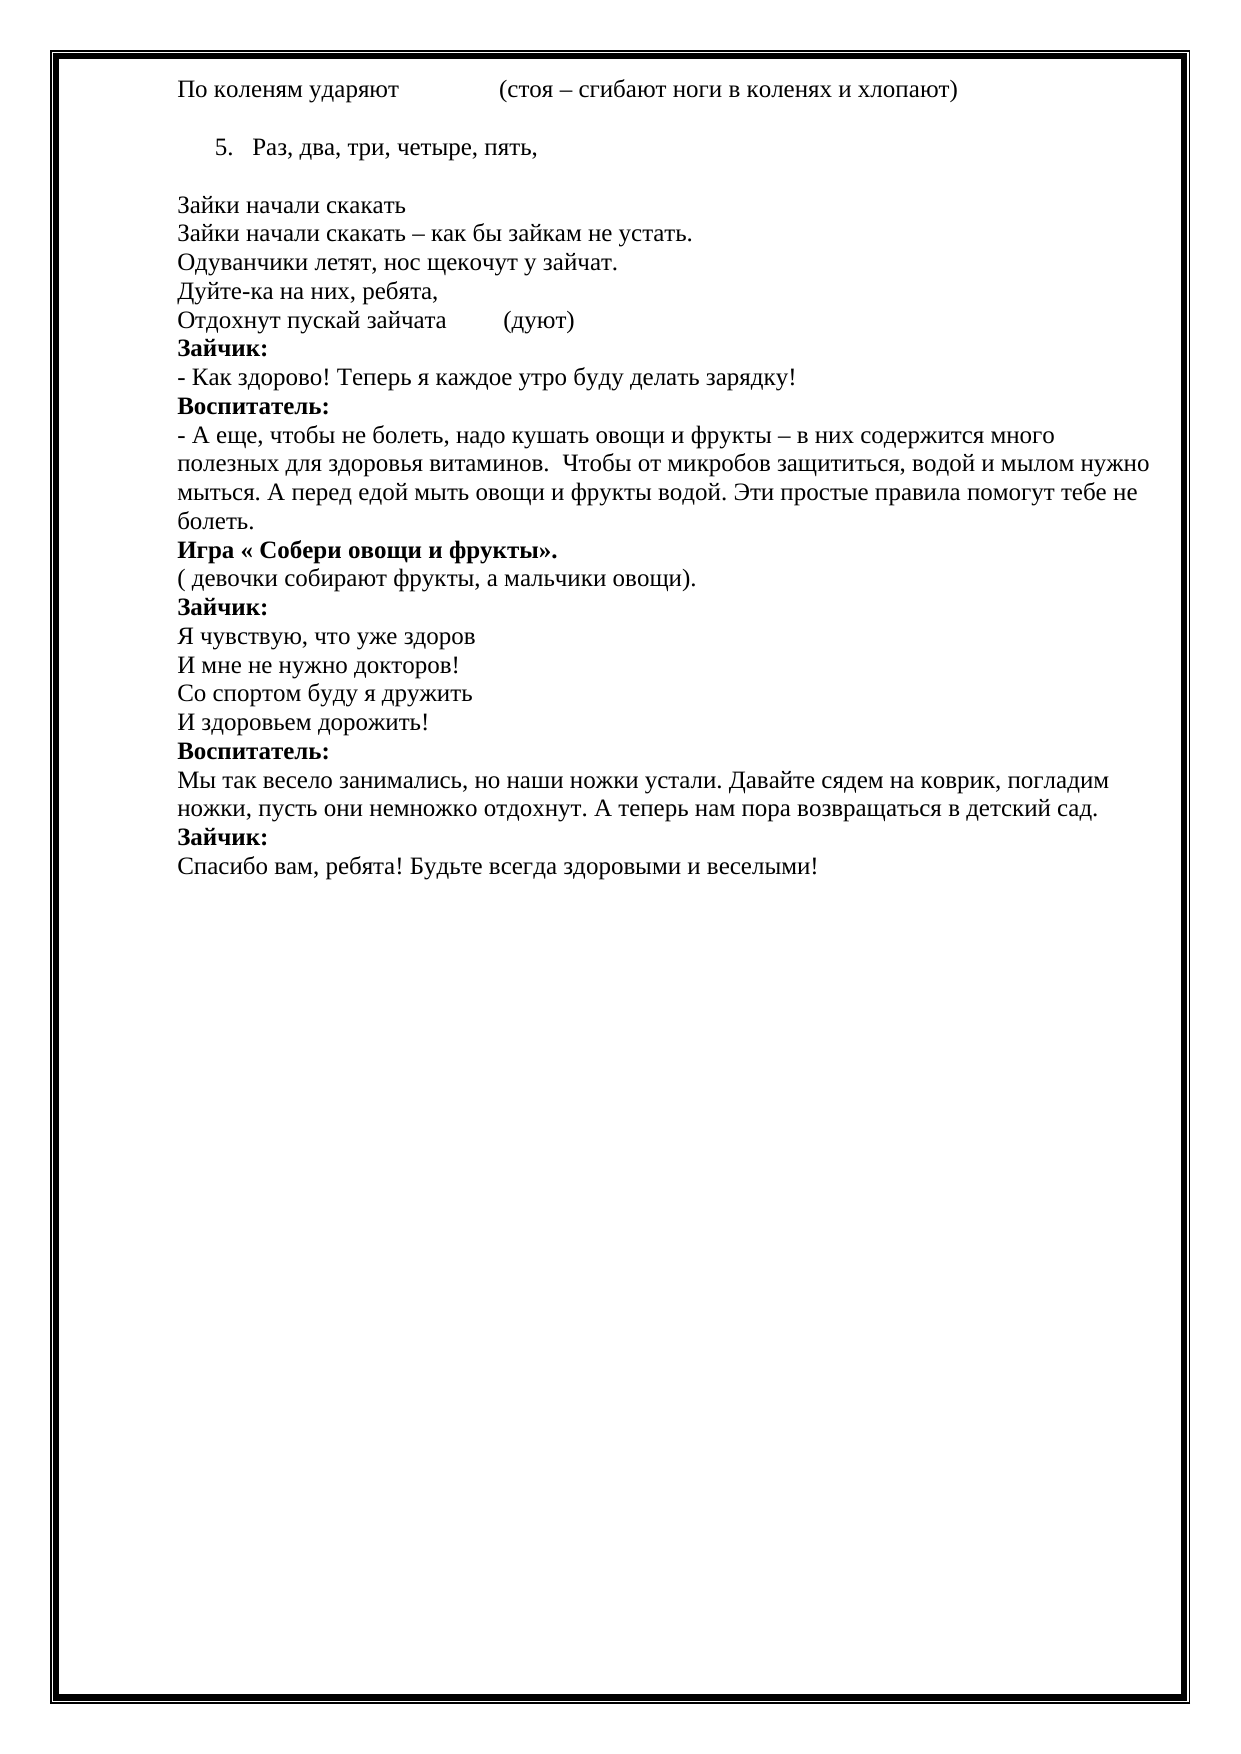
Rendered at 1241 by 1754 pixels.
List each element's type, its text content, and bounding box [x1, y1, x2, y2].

text Зайчик: [177, 333, 1152, 362]
text - А еще, чтобы не болеть, надо кушать овощи и фрукты – в них содержится много полезных для здоровья витаминов. Чтобы от микробов защититься, водой и мылом нужно мыться. А перед едой мыть овощи и фрукты водой. Эти простые правила помогут тебе не болеть. [177, 420, 1152, 535]
text Со спортом буду я дружить [177, 678, 1152, 707]
text Воспитатель: [177, 736, 1152, 765]
text Зайчик: [177, 592, 1152, 621]
text Дуйте-ка на них, ребята, [177, 276, 1152, 305]
text Зайки начали скакать [177, 190, 1152, 218]
text И мне не нужно докторов! [177, 650, 1152, 678]
text Зайчик: [177, 822, 1152, 851]
text Спасибо вам, ребята! Будьте всегда здоровыми и веселыми! [177, 851, 1152, 880]
text Воспитатель: [177, 391, 1152, 420]
text Зайки начали скакать – как бы зайкам не устать. [177, 218, 1152, 247]
text Я чувствую, что уже здоров [177, 621, 1152, 650]
text Мы так весело занимались, но наши ножки устали. Давайте сядем на коврик, погладим ножки, пусть они немножко отдохнут. А теперь нам пора возвращаться в детский сад. [177, 765, 1152, 822]
text Одуванчики летят, нос щекочут у зайчат. [177, 247, 1152, 276]
text ( девочки собирают фрукты, а мальчики овощи). [177, 563, 1152, 592]
text Игра « Собери овощи и фрукты». [177, 535, 1152, 563]
text По коленям ударяют (стоя – сгибают ноги в коленях и хлопают) [177, 74, 1152, 103]
text И здоровьем дорожить! [177, 707, 1152, 736]
text Отдохнут пускай зайчата (дуют) [177, 305, 1152, 333]
text - Как здорово! Теперь я каждое утро буду делать зарядку! [177, 362, 1152, 391]
list Раз, два, три, четыре, пять, [214, 132, 1152, 161]
